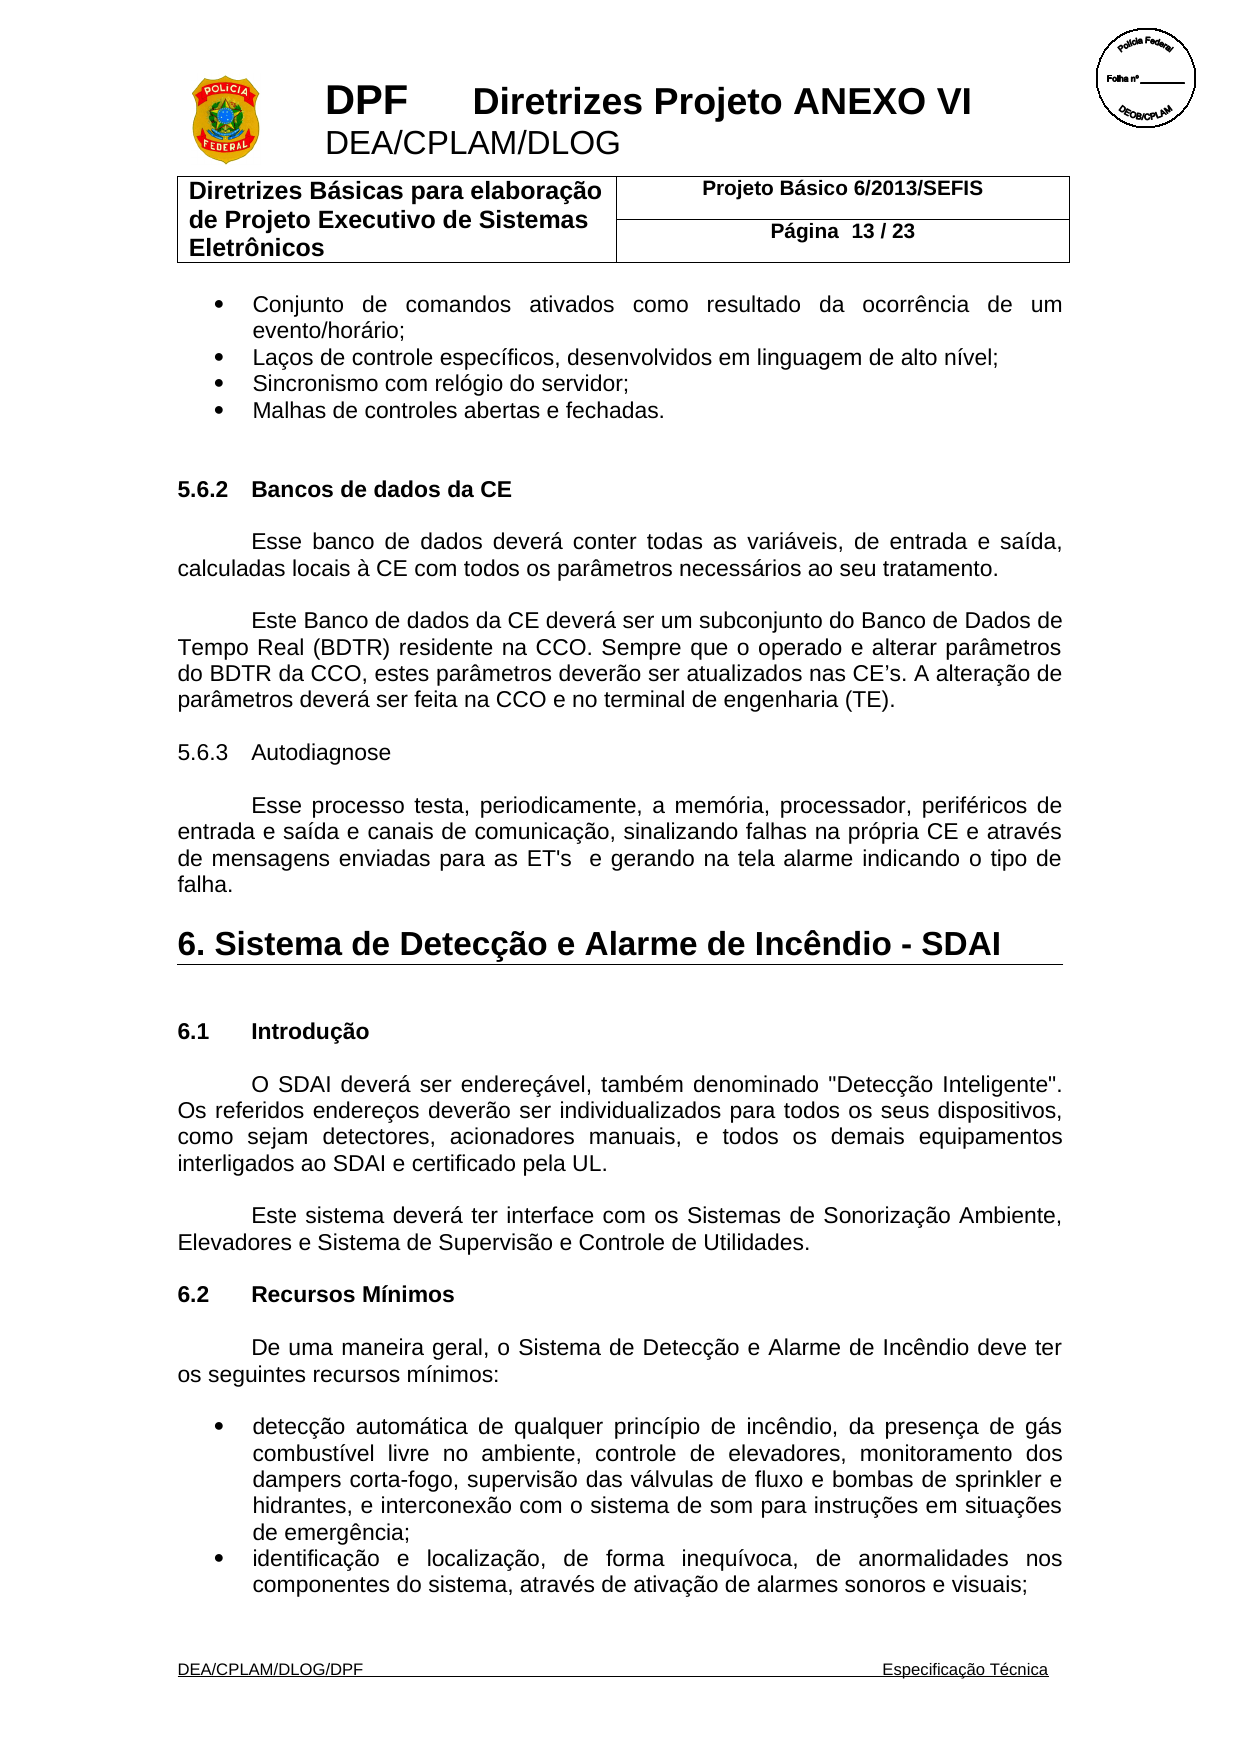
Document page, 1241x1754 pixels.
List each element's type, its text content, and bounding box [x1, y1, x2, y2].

list Sincronismo com relógio do servidor; [215, 370, 1063, 397]
text De uma maneira geral, o Sistema de Detecção e Alarme de Incêndio deve ter os seguintes recursos mínimos: [177, 1334, 1063, 1387]
text 5.6.3 Autodiagnose [177, 739, 1063, 766]
text 5.6.2 Bancos de dados da CE [177, 476, 1063, 502]
text 6. Sistema de Detecção e Alarme de Incêndio - SDAI [177, 924, 1063, 964]
picture [1077, 18, 1218, 157]
text Este Banco de dados da CE deverá ser um subconjunto do Banco de Dados de Tempo Real (BDTR) residente na CCO. Sempre que o operado e alterar parâmetros do BDTR da CCO, estes parâmetros deverão ser atualizados nas CE’s. A alteração de parâmetros deverá ser feita na CCO e no terminal de engenharia (TE). [177, 607, 1063, 713]
text 6.1 Introdução [177, 1018, 1063, 1044]
list detecção automática de qualquer princípio de incêndio, da presença de gás combustível livre no ambiente, controle de elevadores, monitoramento dos dampers corta-fogo, supervisão das válvulas de fluxo e bombas de sprinkler e hidrantes, e interconexão com o sistema de som para instruções em situações de emergência; [215, 1413, 1063, 1545]
list identificação e localização, de forma inequívoca, de anormalidades nos componentes do sistema, através de ativação de alarmes sonoros e visuais; [215, 1545, 1063, 1598]
list Laços de controle específicos, desenvolvidos em linguagem de alto nível; [215, 344, 1063, 370]
text Este sistema deverá ter interface com os Sistemas de Sonorização Ambiente, Elevadores e Sistema de Supervisão e Controle de Utilidades. [177, 1202, 1063, 1255]
text Esse processo testa, periodicamente, a memória, processador, periféricos de entrada e saída e canais de comunicação, sinalizando falhas na própria CE e através de mensagens enviadas para as ET's e gerando na tela alarme indicando o tipo de falha. [177, 792, 1063, 897]
text Esse banco de dados deverá conter todas as variáveis, de entrada e saída, calculadas locais à CE com todos os parâmetros necessários ao seu tratamento. [177, 528, 1063, 581]
list Malhas de controles abertas e fechadas. [215, 397, 1063, 423]
list Conjunto de comandos ativados como resultado da ocorrência de um evento/horário; [215, 291, 1063, 344]
text 6.2 Recursos Mínimos [177, 1281, 1063, 1308]
text O SDAI deverá ser endereçável, também denominado "Detecção Inteligente". Os referidos endereços deverão ser individualizados para todos os seus dispositivos, como sejam detectores, acionadores manuais, e todos os demais equipamentos interligados ao SDAI e certificado pela UL. [177, 1071, 1063, 1176]
